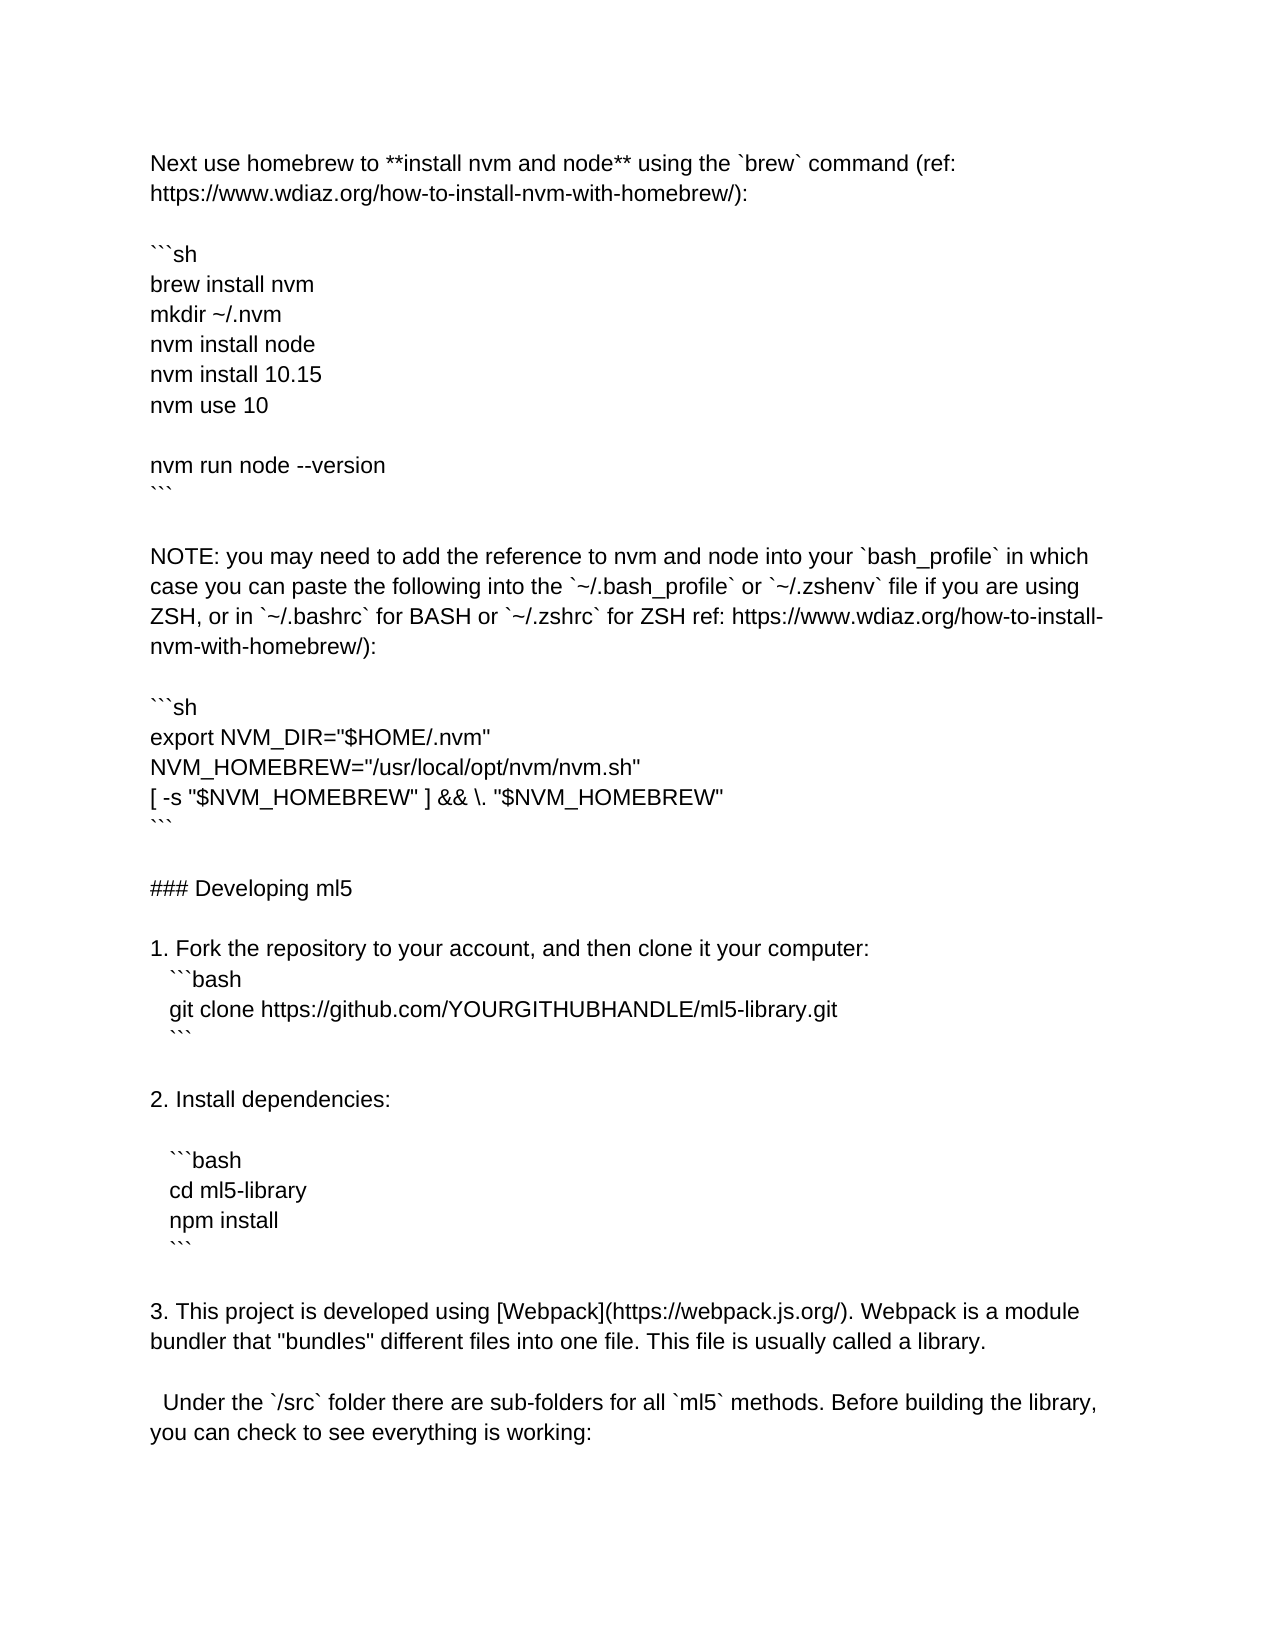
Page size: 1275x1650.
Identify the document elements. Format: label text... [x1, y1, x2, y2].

text npm install [150, 1207, 1125, 1234]
text ``` [150, 482, 1125, 509]
text nvm use 10 [150, 392, 1125, 418]
text NVM_HOMEBREW="/usr/local/opt/nvm/nvm.sh" [150, 754, 1125, 781]
text Next use homebrew to **install nvm and node** using the `brew` command (ref: https://www.wdiaz.org/how-to-install-nvm-with-homebrew/): [150, 150, 1125, 207]
text Under the `/src` folder there are sub-folders for all `ml5` methods. Before building the library, you can check to see everything is working: [150, 1388, 1125, 1445]
text NOTE: you may need to add the reference to nvm and node into your `bash_profile` in which case you can paste the following into the `~/.bash_profile` or `~/.zshenv` file if you are using ZSH, or in `~/.bashrc` for BASH or `~/.zshrc` for ZSH ref: https://www.wdiaz.org/how-to-install-nvm-with-homebrew/): [150, 543, 1125, 660]
text [ -s "$NVM_HOMEBREW" ] && \. "$NVM_HOMEBREW" [150, 784, 1125, 811]
text ``` [150, 1026, 1125, 1052]
text export NVM_DIR="$HOME/.nvm" [150, 724, 1125, 750]
text brew install nvm [150, 271, 1125, 297]
text nvm install 10.15 [150, 361, 1125, 388]
text ### Developing ml5 [150, 875, 1125, 901]
text ```bash [150, 1147, 1125, 1173]
text 3. This project is developed using [Webpack](https://webpack.js.org/). Webpack is a module bundler that "bundles" different files into one file. This file is usually called a library. [150, 1298, 1125, 1354]
text ```sh [150, 241, 1125, 267]
text mkdir ~/.nvm [150, 301, 1125, 327]
text ```bash [150, 966, 1125, 992]
text nvm run node --version [150, 452, 1125, 478]
text ``` [150, 1237, 1125, 1264]
text nvm install node [150, 331, 1125, 358]
text 2. Install dependencies: [150, 1086, 1125, 1113]
text ``` [150, 814, 1125, 841]
text ```sh [150, 694, 1125, 720]
text 1. Fork the repository to your account, and then clone it your computer: [150, 935, 1125, 962]
text git clone https://github.com/YOURGITHUBHANDLE/ml5-library.git [150, 996, 1125, 1022]
text cd ml5-library [150, 1177, 1125, 1203]
